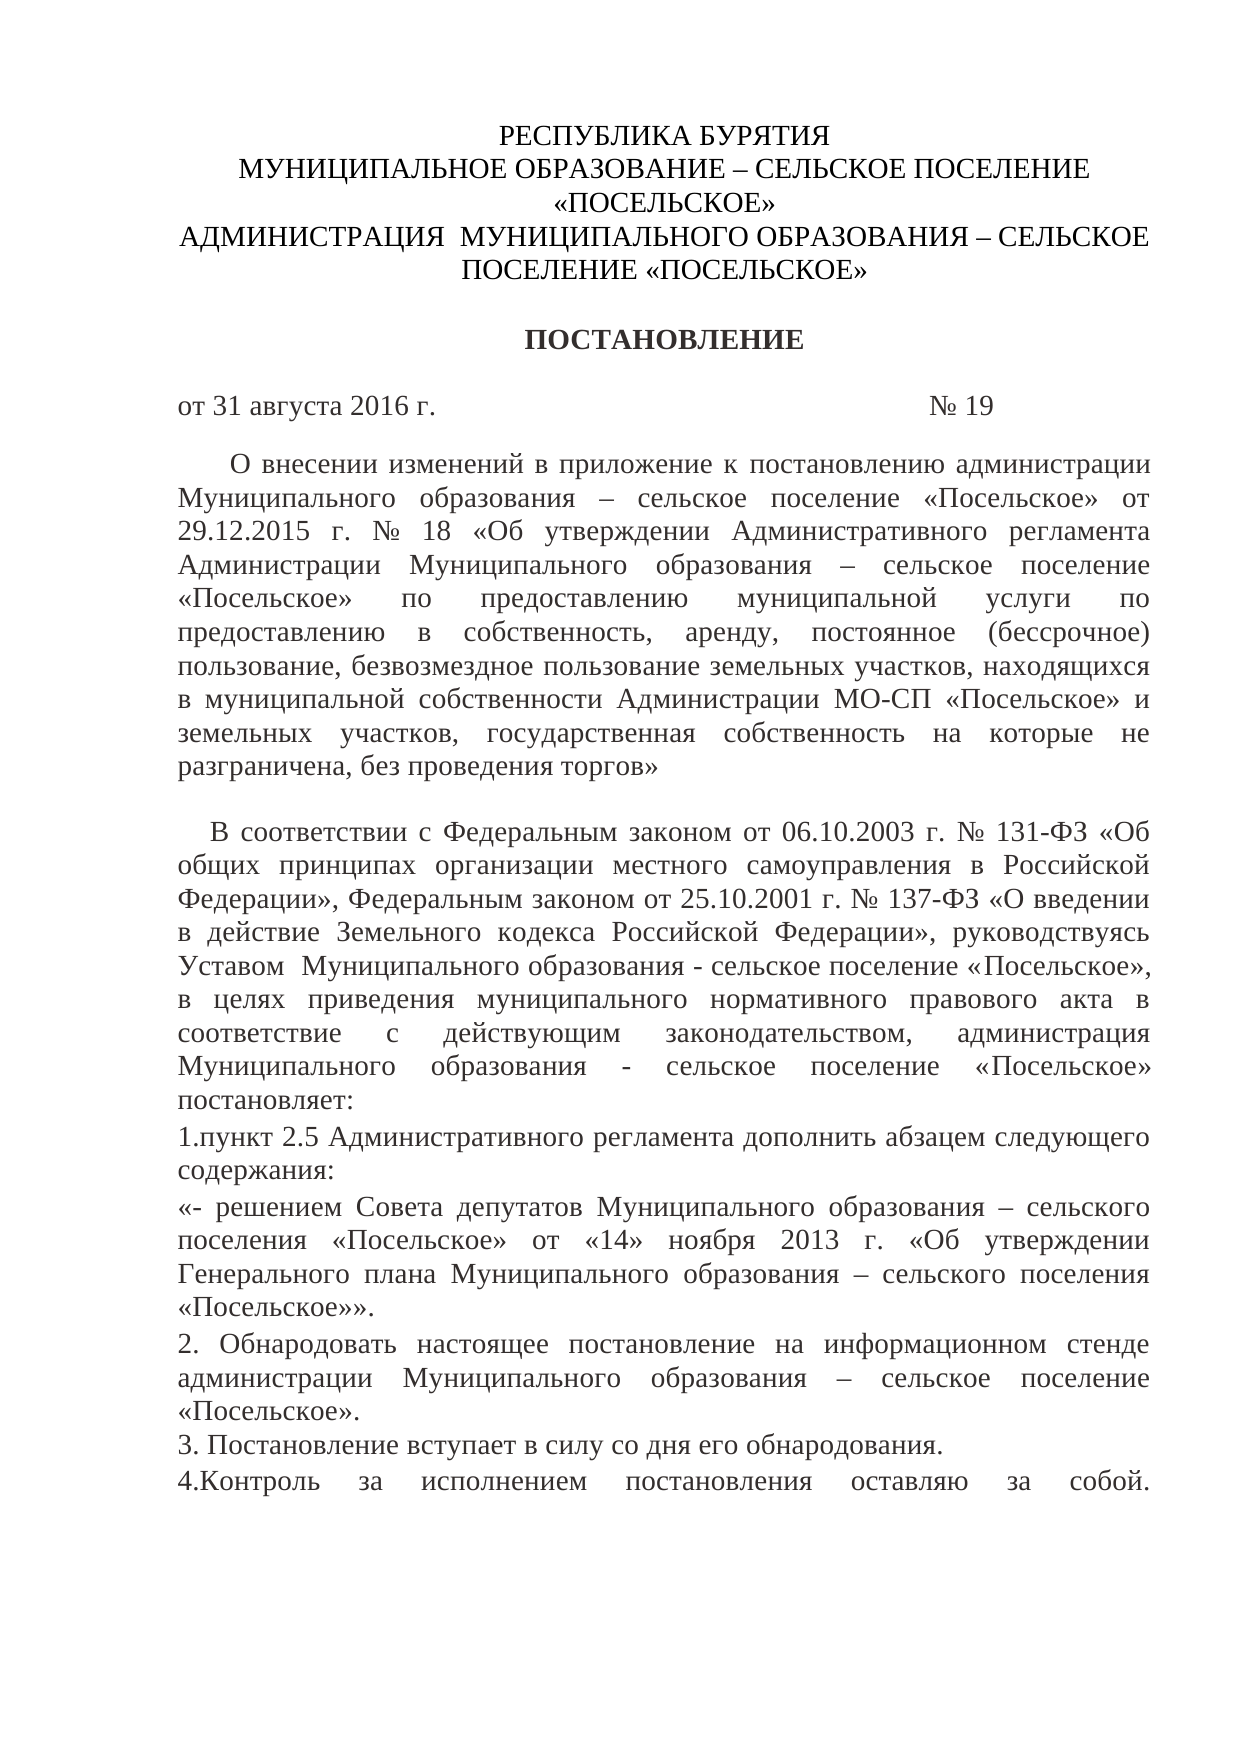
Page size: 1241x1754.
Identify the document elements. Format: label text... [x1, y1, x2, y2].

text «- решением Совета депутатов Муниципального образования – сельского поселения «Посельское» от «14» ноября 2013 г. «Об утверждении Генерального плана Муниципального образования – сельского поселения «Посельское»». [177, 1189, 1152, 1323]
text 2. Обнародовать настоящее постановление на информационном стенде администрации Муниципального образования – сельское поселение «Посельское». 3. Постановление вступает в силу со дня его обнародования. [177, 1326, 1152, 1460]
text МУНИЦИПАЛЬНОЕ ОБРАЗОВАНИЕ – СЕЛЬСКОЕ ПОСЕЛЕНИЕ «ПОСЕЛЬСКОЕ» [177, 152, 1152, 219]
text от 31 августа 2016 г. № 19 [177, 359, 1152, 421]
text 1.пункт 2.5 Административного регламента дополнить абзацем следующего содержания: [177, 1119, 1152, 1186]
text 4.Контроль за исполнением постановления оставляю за собой. [177, 1463, 1152, 1559]
text РЕСПУБЛИКА БУРЯТИЯ [177, 118, 1152, 152]
text ПОСТАНОВЛЕНИЕ [177, 322, 1152, 356]
text О внесении изменений в приложение к постановлению администрации Муниципального образования – сельское поселение «Посельское» от 29.12.2015 г. № 18 «Об утверждении Административного регламента Администрации Муниципального образования – сельское поселение «Посельское» по предоставлению муниципальной услуги по предоставлению в собственность, аренду, постоянное (бессрочное) пользование, безвозмездное пользование земельных участков, находящихся в муниципальной собственности Администрации МО-СП «Посельское» и земельных участков, государственная собственность на которые не разграничена, без проведения торгов» [177, 446, 1152, 782]
text В соответствии с Федеральным законом от 06.10.. № 131-ФЗ «Об общих принципах организации местного самоуправления в Российской Федерации», Федеральным законом от 25.10.2001 г. № 137-ФЗ «О введении в действие Земельного кодекса Российской Федерации», руководствуясь Уставом Муниципального образования - сельское поселение «Посельское», в целях приведения муниципального нормативного правового акта в соответствие с действующим законодательством, администрация Муниципального образования - сельское поселение «Посельское» постановляет: [177, 785, 1152, 1116]
text АДМИНИСТРАЦИЯ МУНИЦИПАЛЬНОГО ОБРАЗОВАНИЯ – СЕЛЬСКОЕ ПОСЕЛЕНИЕ «ПОСЕЛЬСКОЕ» [177, 219, 1152, 286]
